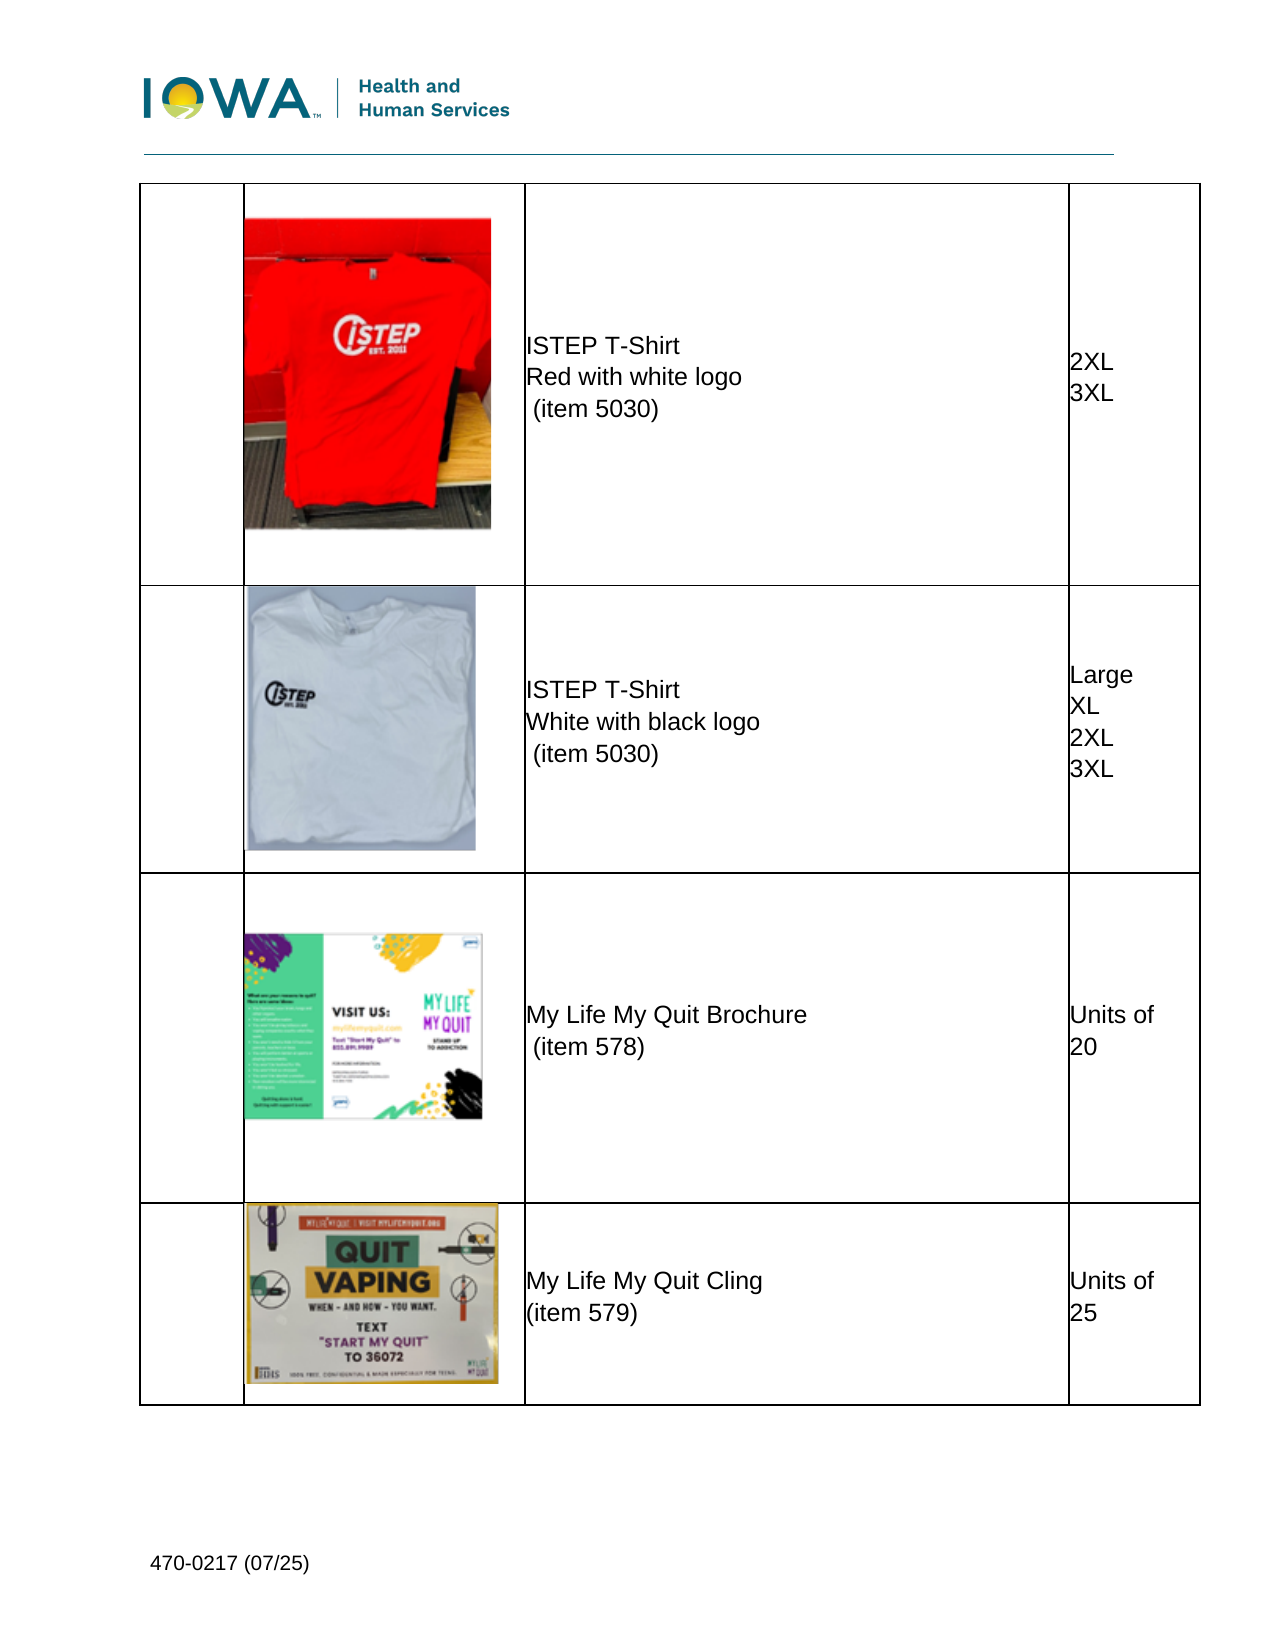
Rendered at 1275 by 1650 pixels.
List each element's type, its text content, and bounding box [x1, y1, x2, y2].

table_cell Units of 20 [1070, 874, 1199, 1202]
table_cell [141, 874, 243, 1202]
table_cell 2XL 3XL [1070, 184, 1199, 584]
table_cell [245, 874, 524, 1202]
table_cell ISTEP T-Shirt White with black logo (item 5030) [526, 586, 1068, 872]
picture [143, 77, 510, 119]
table_cell Units of 25 [1070, 1204, 1199, 1404]
table_cell [245, 586, 524, 872]
table_cell My Life My Quit Brochure (item 578) [526, 874, 1068, 1202]
picture [244, 1203, 499, 1384]
picture [244, 586, 476, 852]
table_cell [141, 586, 243, 872]
table_cell ISTEP T-Shirt Red with white logo (item 5030) [526, 184, 1068, 584]
table_cell [141, 184, 243, 584]
picture [244, 184, 492, 564]
table_cell [245, 1204, 524, 1404]
table_cell My Life My Quit Cling (item 579) [526, 1204, 1068, 1404]
picture [244, 873, 484, 1182]
table_cell [141, 1204, 243, 1404]
table_cell Large XL 2XL 3XL [1070, 586, 1199, 872]
table_cell [245, 184, 524, 584]
